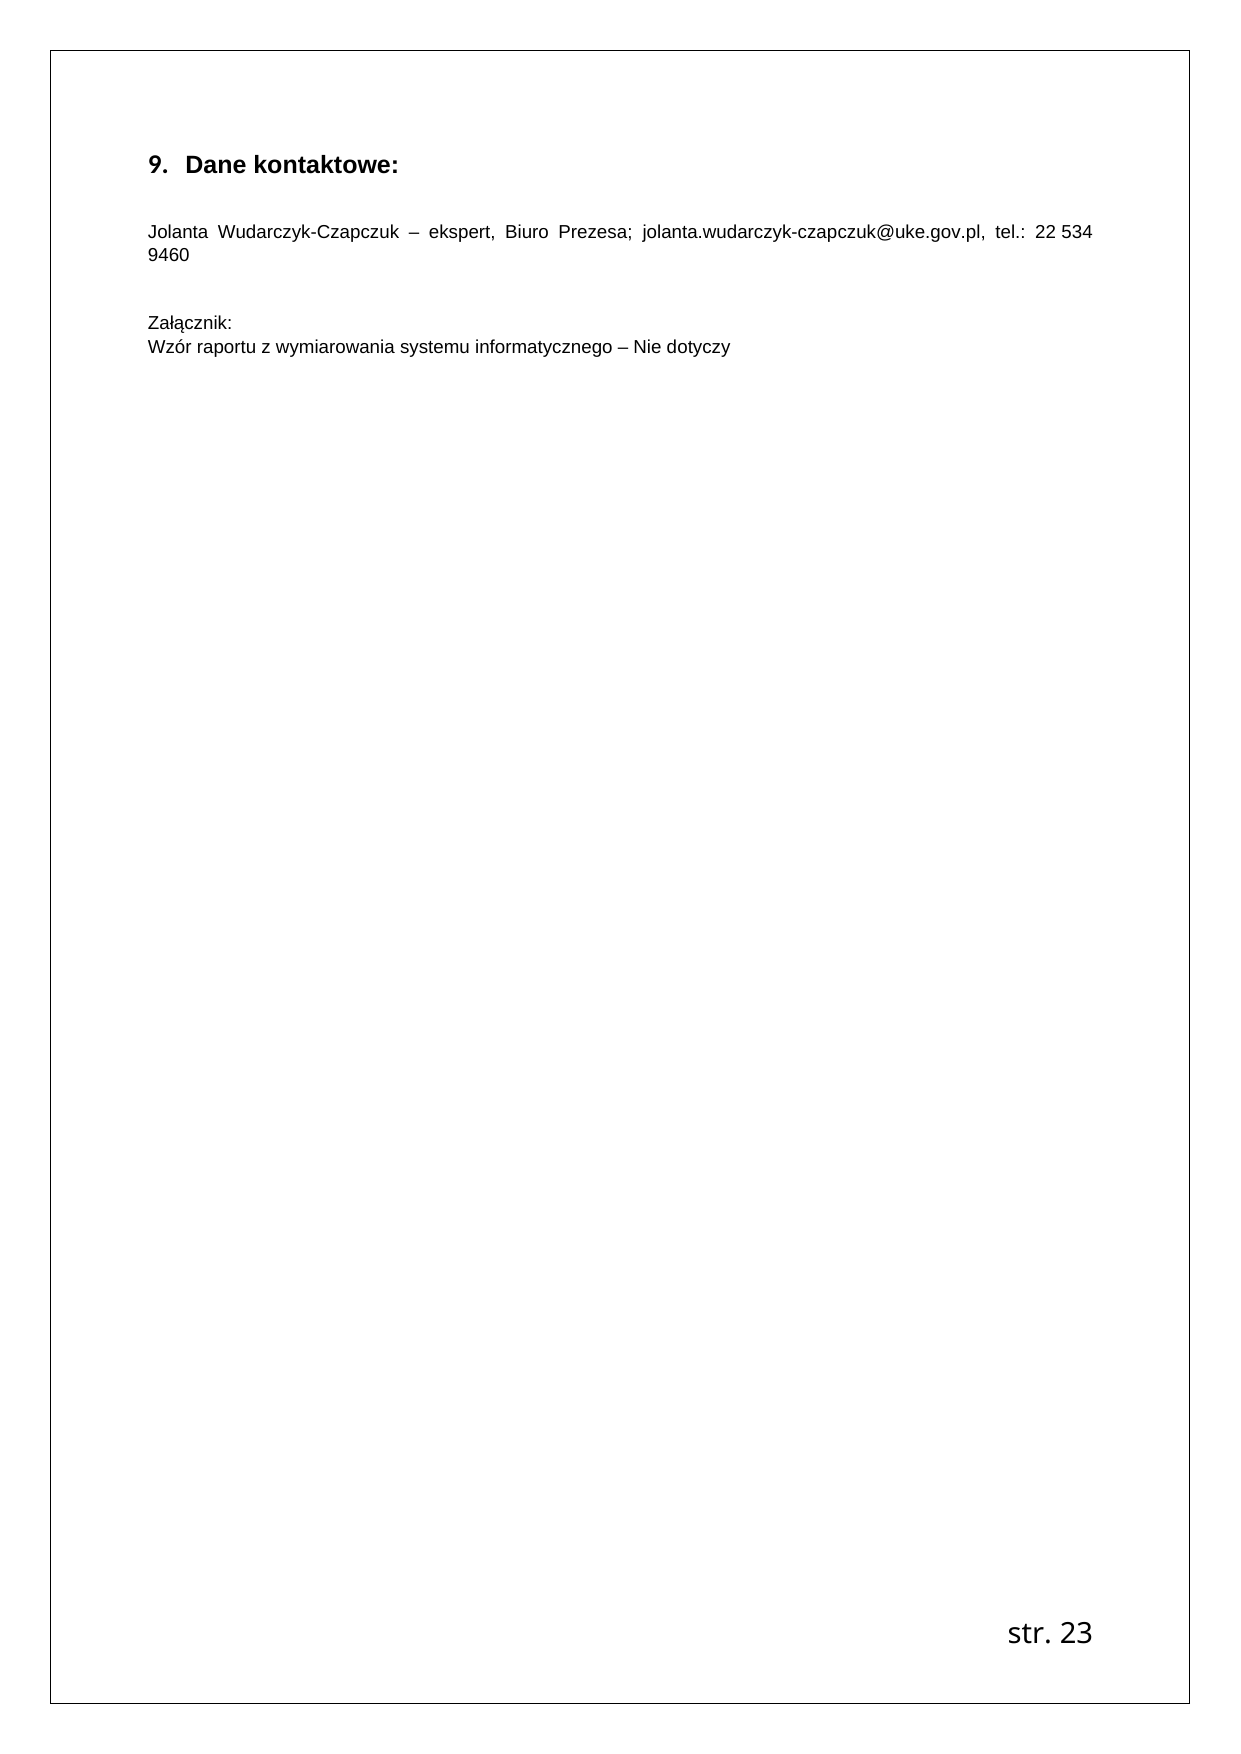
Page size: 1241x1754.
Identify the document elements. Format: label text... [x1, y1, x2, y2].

text Załącznik: [148, 312, 1093, 334]
list Dane kontaktowe: [148, 147, 1093, 181]
text Jolanta Wudarczyk-Czapczuk – ekspert, Biuro Prezesa; jolanta.wudarczyk-czapczuk@uke.gov.pl, tel.: 22 534 9460 [148, 221, 1093, 265]
text Wzór raportu z wymiarowania systemu informatycznego – Nie dotyczy [148, 335, 1093, 357]
